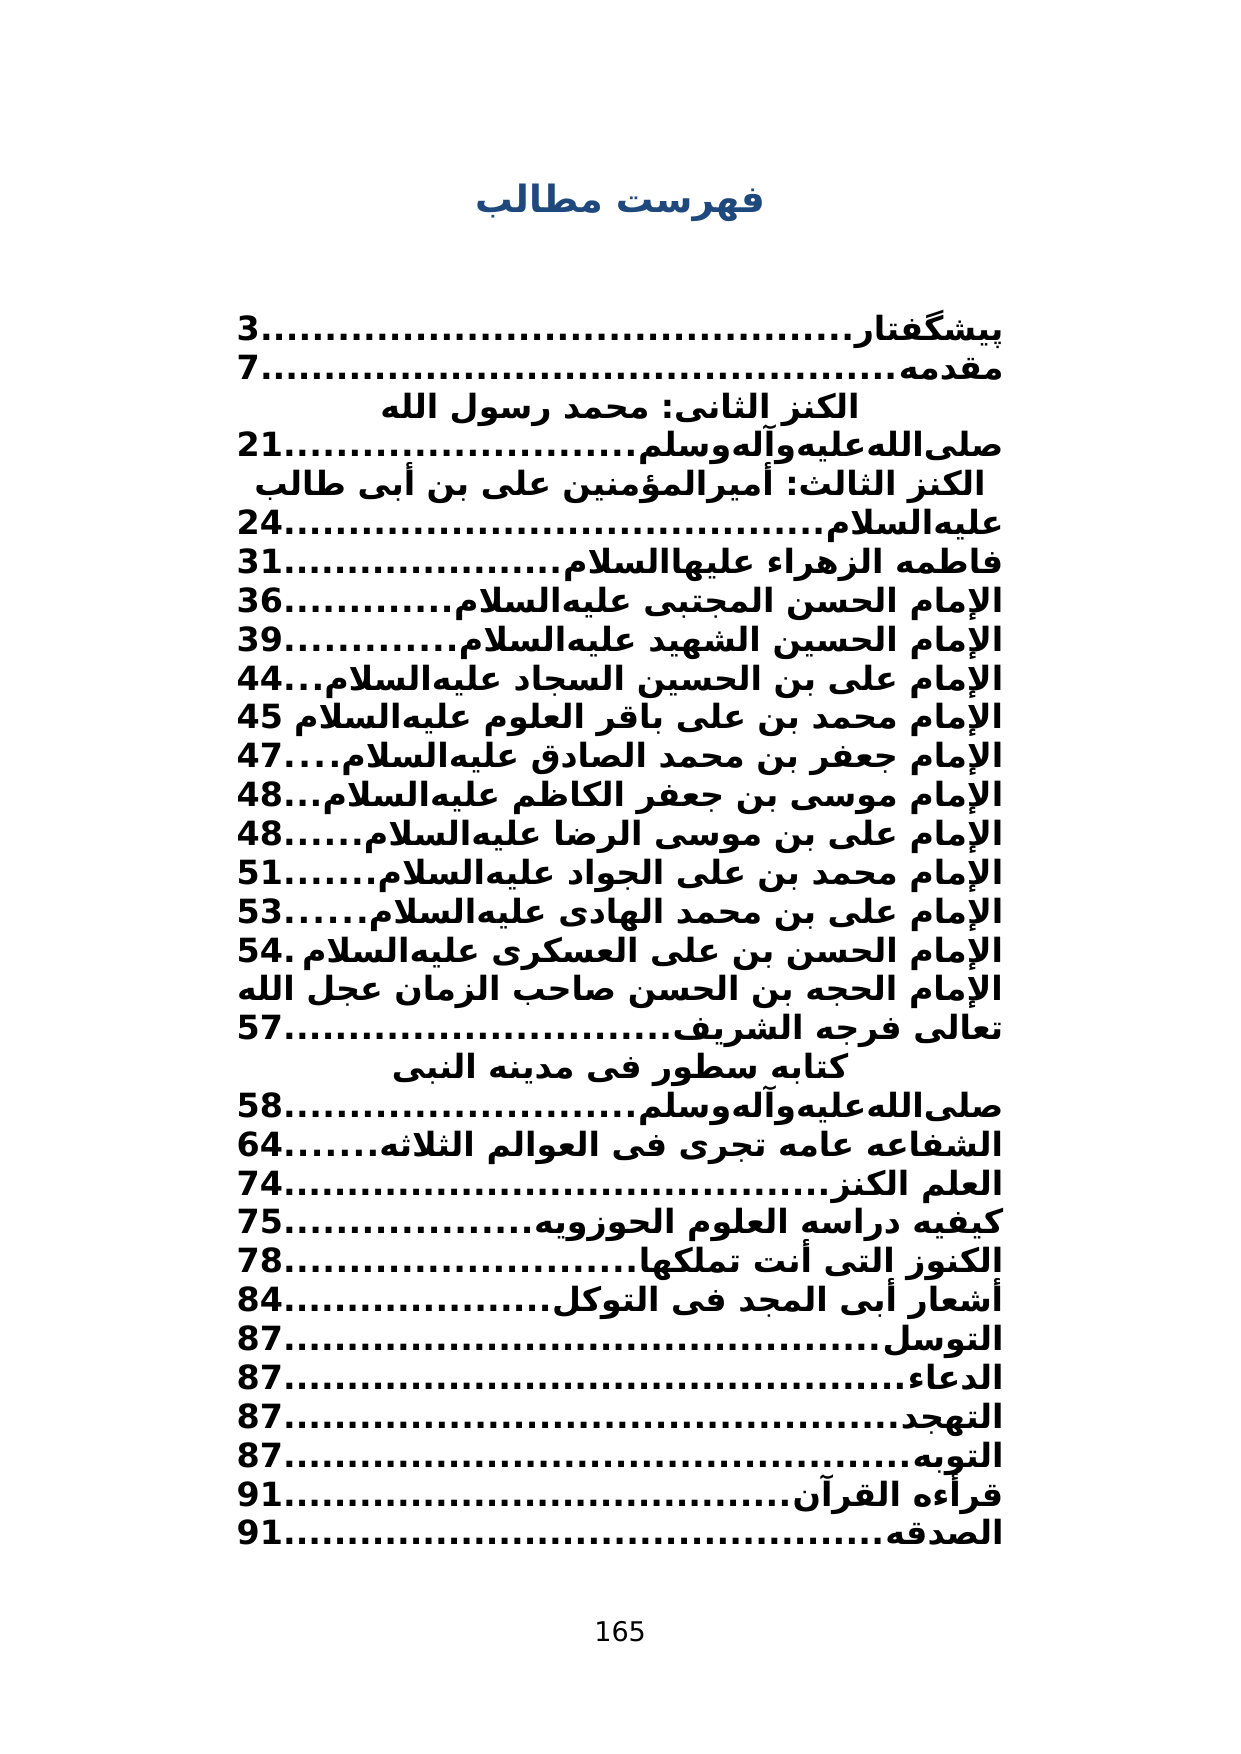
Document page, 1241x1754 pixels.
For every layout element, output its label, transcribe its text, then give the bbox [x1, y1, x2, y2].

subtitle فهرست مطالب [236, 177, 1004, 221]
